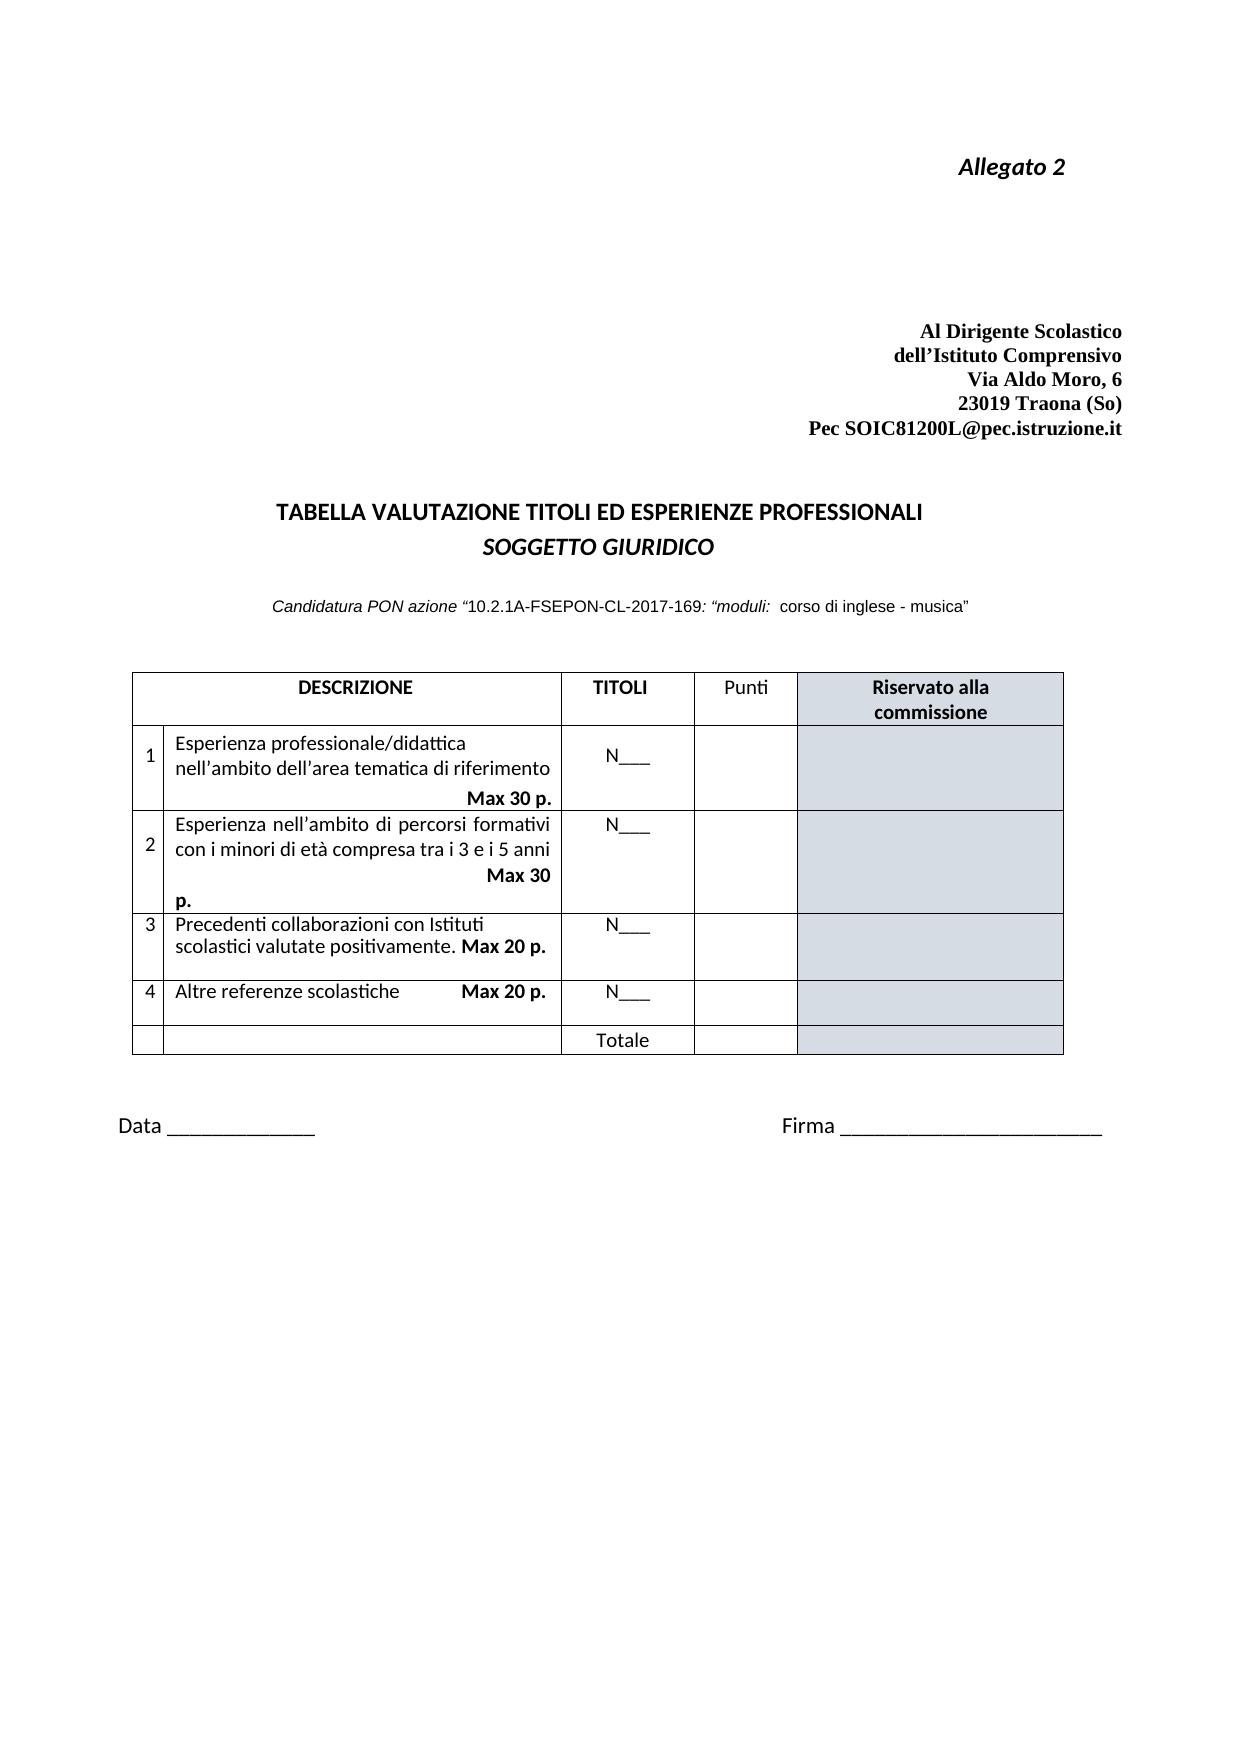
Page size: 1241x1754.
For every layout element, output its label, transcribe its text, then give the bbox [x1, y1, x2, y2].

table_cell [695, 914, 797, 980]
text Data _____________ Firma _______________________ [118, 1111, 1122, 1139]
text dell’Istituto Comprensivo [118, 343, 1122, 367]
table_cell [695, 1026, 797, 1054]
table_cell [695, 981, 797, 1025]
text 23019 Traona (So) [118, 391, 1122, 415]
table_header DESCRIZIONE [133, 673, 561, 725]
table_cell [695, 726, 797, 810]
table_cell [164, 1026, 561, 1054]
table_cell 4 [133, 981, 163, 1025]
text Pec SOIC81200L@pec.istruzione.it [118, 415, 1122, 439]
subtitle Allegato 2 [118, 151, 1067, 182]
table_cell [798, 726, 1063, 810]
table_cell Precedenti collaborazioni con Istituti scolastici valutate positivamente. Max 20 p. [164, 914, 561, 980]
table_cell Altre referenze scolastiche Max 20 p. [164, 981, 561, 1025]
table_header TITOLI [562, 673, 694, 725]
table_cell [798, 1026, 1063, 1054]
table_cell 1 [133, 726, 163, 810]
table_cell [798, 811, 1063, 913]
table_cell N___ [562, 811, 694, 913]
table_cell Esperienza nell’ambito di percorsi formativi con i minori di età compresa tra i 3 e i 5 anni Max 30 p. [164, 811, 561, 913]
text Al Dirigente Scolastico [118, 319, 1122, 343]
table_cell [798, 914, 1063, 980]
table_cell Esperienza professionale/didattica nell’ambito dell’area tematica di riferimento Max 30 p. [164, 726, 561, 810]
table_cell N___ [562, 981, 694, 1025]
text Candidatura PON azione “10.2.1A-FSEPON-CL-2017-169: “moduli: corso di inglese - musica” [118, 597, 1122, 616]
text Via Aldo Moro, 6 [118, 367, 1122, 391]
table_cell [798, 981, 1063, 1025]
table_cell Totale [562, 1026, 694, 1054]
table_cell N___ [562, 726, 694, 810]
table_cell 3 [133, 914, 163, 980]
table_header Riservato alla commissione [798, 673, 1063, 725]
table_cell 2 [133, 811, 163, 913]
text SOGGETTO GIURIDICO [384, 532, 815, 562]
table_cell [695, 811, 797, 913]
table_cell N___ [562, 914, 694, 980]
table_cell [133, 1026, 163, 1054]
table_header Punti [695, 673, 797, 725]
text TABELLA VALUTAZIONE TITOLI ED ESPERIENZE PROFESSIONALI [135, 497, 1064, 527]
